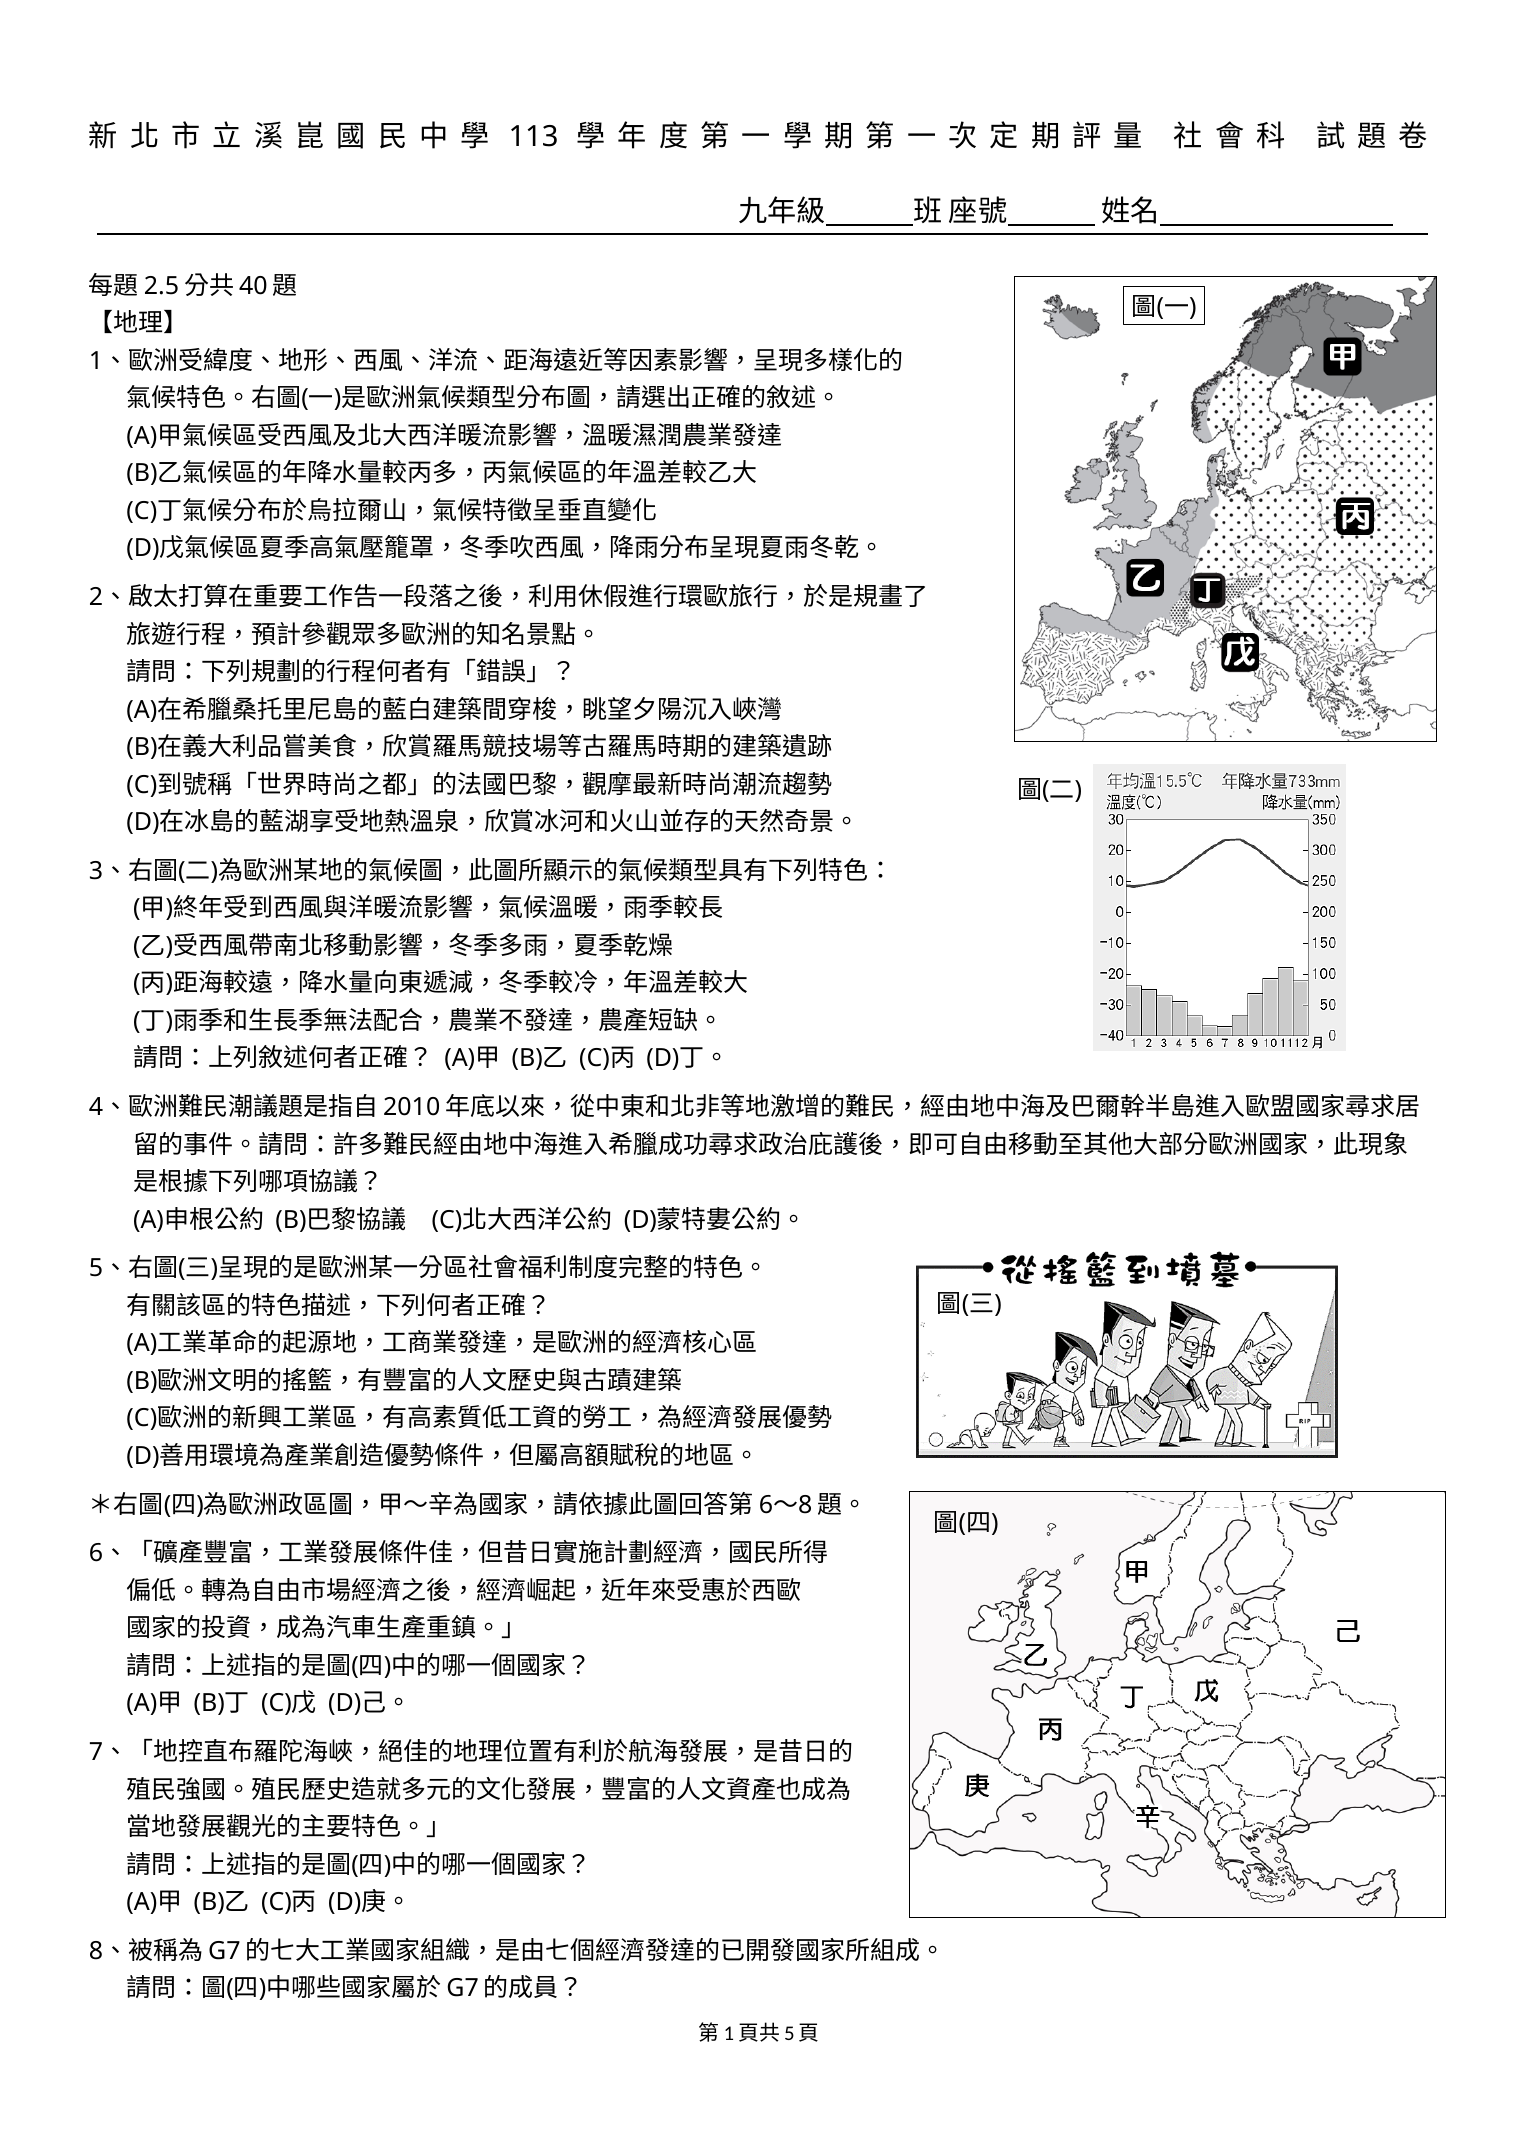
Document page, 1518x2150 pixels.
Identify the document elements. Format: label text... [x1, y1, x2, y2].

text 7、「地控直布羅陀海峽，絕佳的地理位置有利於航海發展，是昔日的 殖民強國。殖民歷史造就多元的文化發展，豐富的人文資產也成為 當地發展觀光的主要特色。」 請問：上述指的是圖(四)中的哪一個國家？ (A)甲 (B)乙 (C)丙 (D)庚。 [89, 1731, 909, 1918]
text ＊右圖(四)為歐洲政區圖，甲～辛為國家，請依據此圖回答第6～8題。 [89, 1483, 1429, 1521]
picture [910, 1492, 1445, 1917]
picture [914, 1249, 1340, 1460]
text 3、右圖(二)為歐洲某地的氣候圖，此圖所顯示的氣候類型具有下列特色： (甲)終年受到西風與洋暖流影響，氣候溫暖，雨季較長 (乙)受西風帶南北移動影響，冬季多雨，夏季乾燥 (丙)距海較遠，降水量向東遞減，冬季較冷，年溫差較大 (丁)雨季和生長季無法配合，農業不發達，農產短缺。 請問：上列敘述何者正確？ (A)甲 (B)乙 (C)丙 (D)丁。 [89, 850, 1432, 1075]
text 【地理】 [89, 302, 1014, 340]
text 每題2.5分共40題 [89, 265, 1429, 302]
text 新北市立溪崑國民中學113學年度第一學期第一次定期評量 社會科 試題卷 [89, 96, 1429, 171]
text 6、「礦產豐富，工業發展條件佳，但昔日實施計劃經濟，國民所得 偏低。轉為自由市場經濟之後，經濟崛起，近年來受惠於西歐 國家的投資，成為汽車生產重鎮。」 請問：上述指的是圖(四)中的哪一個國家？ (A)甲 (B)丁 (C)戊 (D)己。 [89, 1532, 909, 1720]
text 4、歐洲難民潮議題是指自2010年底以來，從中東和北非等地激增的難民，經由地中海及巴爾幹半島進入歐盟國家尋求居留的事件。請問：許多難民經由地中海進入希臘成功尋求政治庇護後，即可自由移動至其他大部分歐洲國家，此現象是根據下列哪項協議？ (A)申根公約 (B)巴黎協議 (C)北大西洋公約 (D)蒙特婁公約。 [89, 1086, 1432, 1236]
text 1、歐洲受緯度、地形、西風、洋流、距海遠近等因素影響，呈現多樣化的 氣候特色。右圖(一)是歐洲氣候類型分布圖，請選出正確的敘述。 (A)甲氣候區受西風及北大西洋暖流影響，溫暖濕潤農業發達 (B)乙氣候區的年降水量較丙多，丙氣候區的年溫差較乙大 (C)丁氣候分布於烏拉爾山，氣候特徵呈垂直變化 (D)戊氣候區夏季高氣壓籠罩，冬季吹西風，降雨分布呈現夏雨冬乾。 [89, 340, 1014, 565]
text 九年級 班 座號 姓名 [738, 171, 1429, 246]
text 2、啟太打算在重要工作告一段落之後，利用休假進行環歐旅行，於是規畫了 旅遊行程，預計參觀眾多歐洲的知名景點。 請問：下列規劃的行程何者有「錯誤」？ (A)在希臘桑托里尼島的藍白建築間穿梭，眺望夕陽沉入峽灣 (B)在義大利品嘗美食，欣賞羅馬競技場等古羅馬時期的建築遺跡 (C)到號稱「世界時尚之都」的法國巴黎，觀摩最新時尚潮流趨勢 (D)在冰島的藍湖享受地熱溫泉，欣賞冰河和火山並存的天然奇景。 [89, 576, 1429, 838]
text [89, 1930, 1429, 2005]
